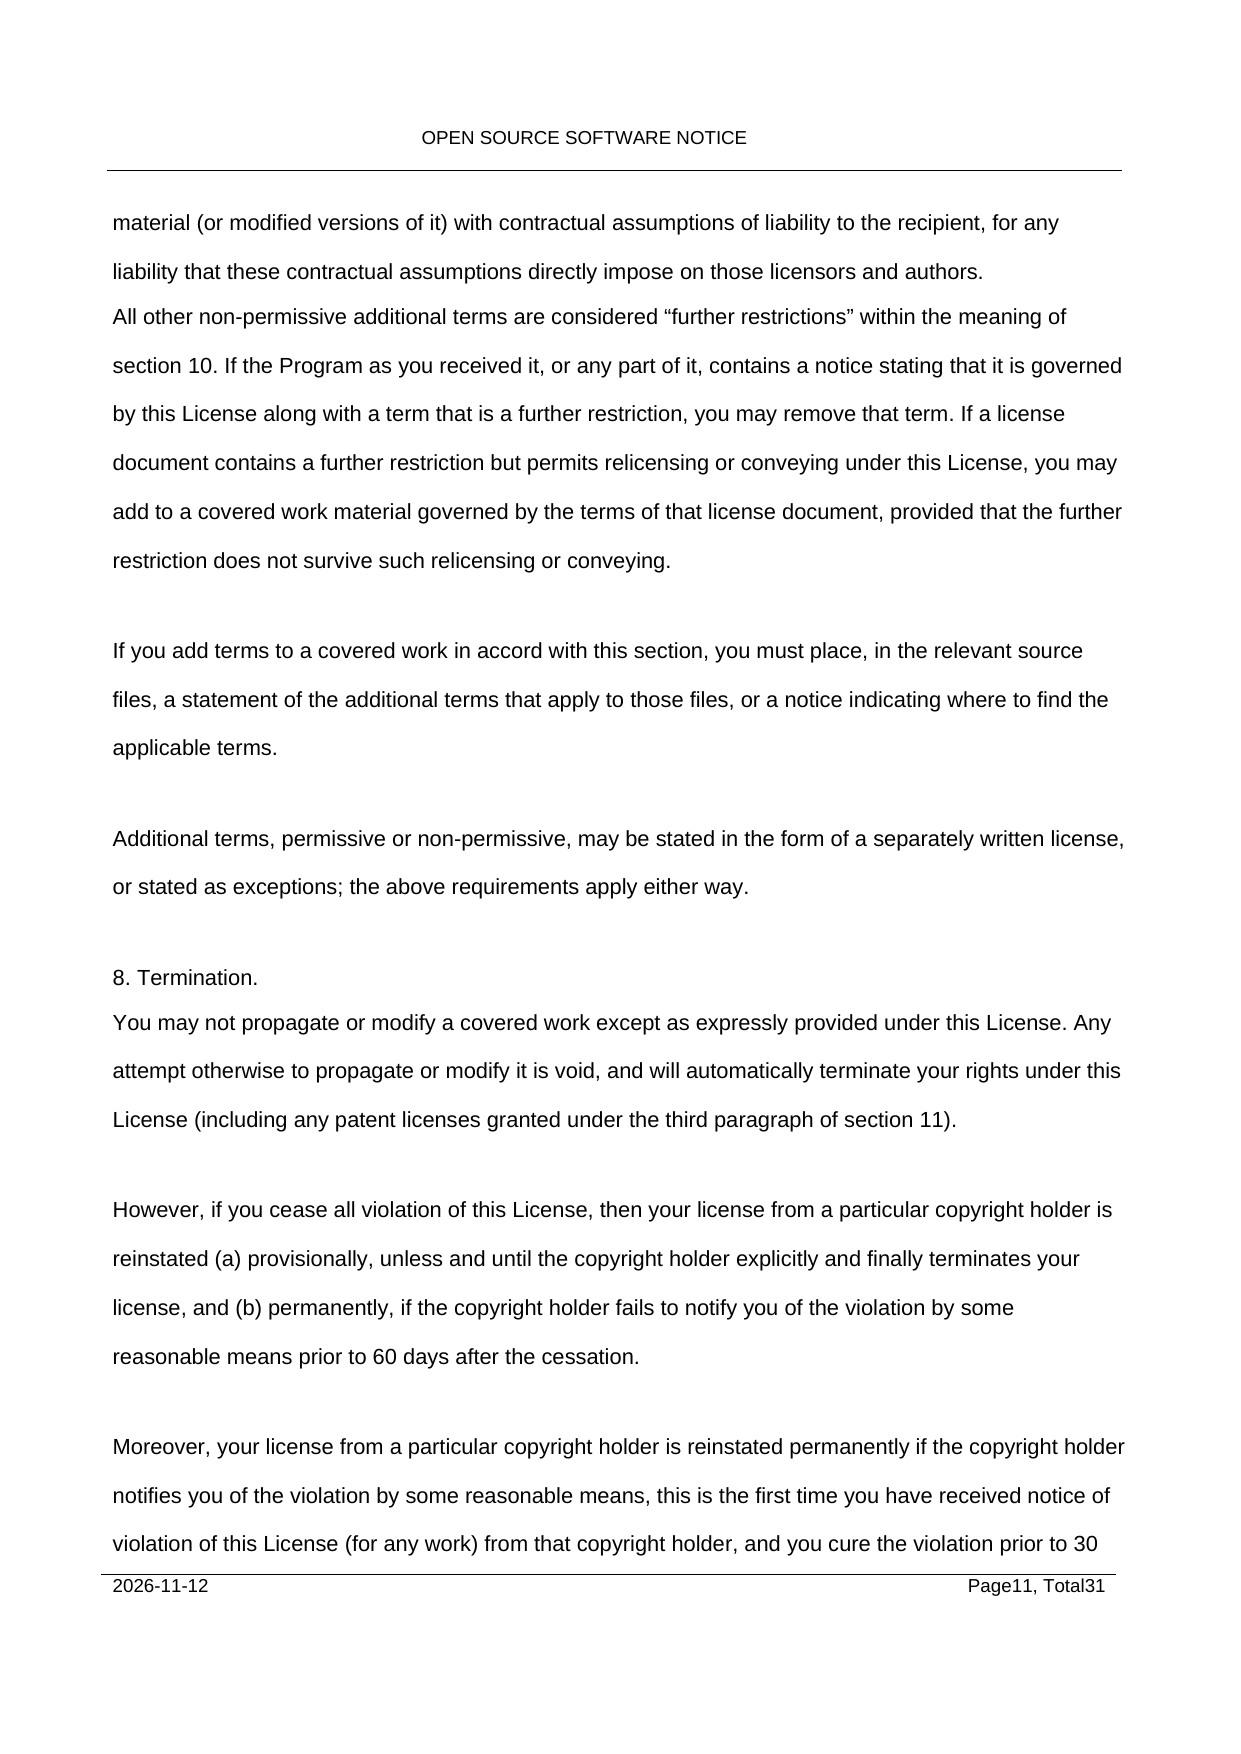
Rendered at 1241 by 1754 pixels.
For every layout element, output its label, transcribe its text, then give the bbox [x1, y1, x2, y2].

text Additional terms, permissive or non-permissive, may be stated in the form of a separately written license, or stated as exceptions; the above requirements apply either way. [112, 822, 1128, 903]
text If you add terms to a covered work in accord with this section, you must place, in the relevant source files, a statement of the additional terms that apply to those files, or a notice indicating where to find the applicable terms. [112, 634, 1128, 764]
text 8. Termination. [112, 961, 1128, 993]
text All other non-permissive additional terms are considered “further restrictions” within the meaning of section 10. If the Program as you received it, or any part of it, contains a notice stating that it is governed by this License along with a term that is a further restriction, you may remove that term. If a license document contains a further restriction but permits relicensing or conveying under this License, you may add to a covered work material governed by the terms of that license document, provided that the further restriction does not survive such relicensing or conveying. [112, 300, 1128, 576]
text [112, 1430, 1128, 1560]
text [112, 206, 1128, 288]
text However, if you cease all violation of this License, then your license from a particular copyright holder is reinstated (a) provisionally, unless and until the copyright holder explicitly and finally terminates your license, and (b) permanently, if the copyright holder fails to notify you of the violation by some reasonable means prior to 60 days after the cessation. [112, 1194, 1128, 1372]
text You may not propagate or modify a covered work except as expressly provided under this License. Any attempt otherwise to propagate or modify it is void, and will automatically terminate your rights under this License (including any patent licenses granted under the third paragraph of section 11). [112, 1006, 1128, 1136]
